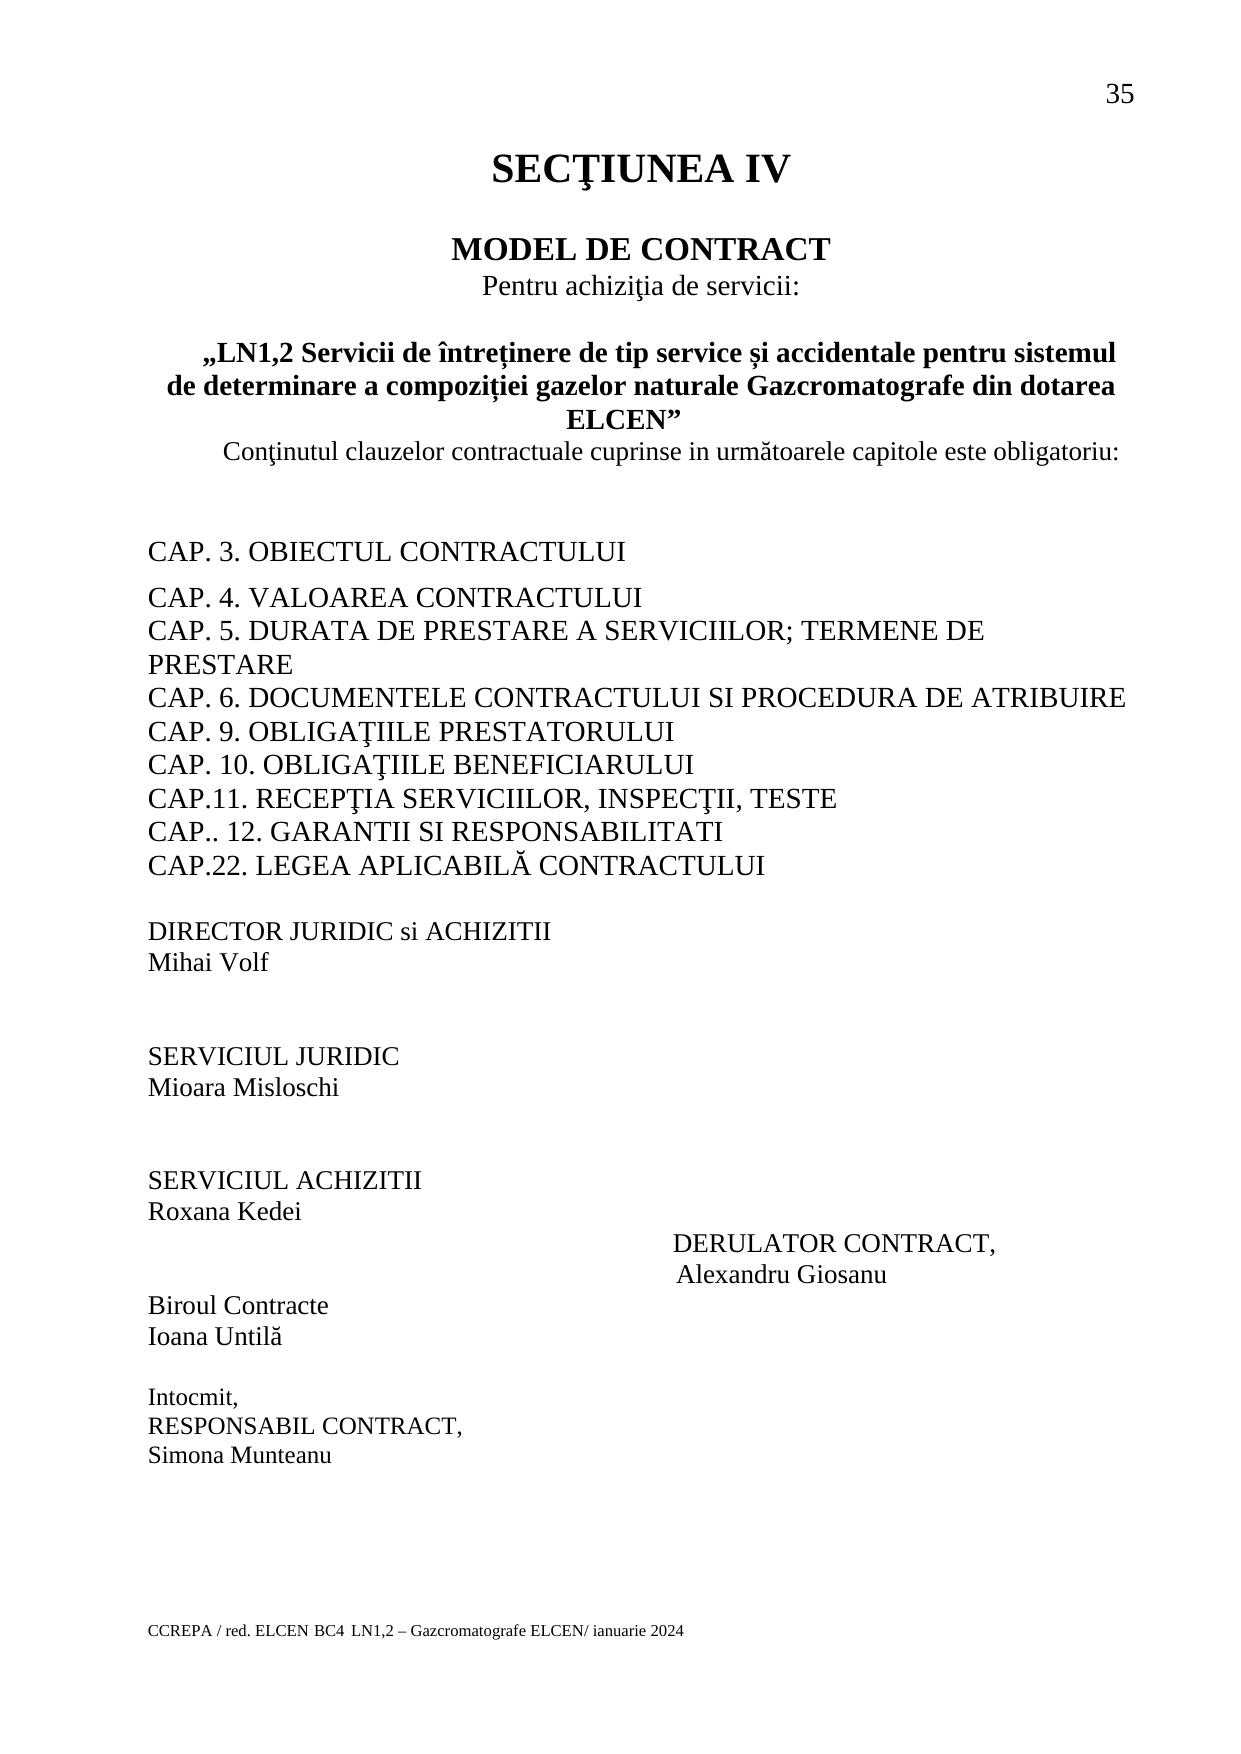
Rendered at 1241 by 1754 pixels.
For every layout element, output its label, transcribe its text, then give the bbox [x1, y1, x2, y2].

text RESPONSABIL CONTRACT, [148, 1411, 1134, 1440]
text SERVICIUL JURIDIC [148, 1040, 1134, 1071]
text Intocmit, [148, 1382, 1134, 1411]
text CAP.. 12. GARANTII SI RESPONSABILITATI [148, 814, 1134, 848]
text CAP.11. RECEPŢIA SERVICIILOR, INSPECŢII, TESTE [148, 781, 1134, 814]
subtitle MODEL DE CONTRACT [148, 229, 1134, 268]
text CAP. 9. OBLIGAŢIILE PRESTATORULUI [148, 714, 1134, 747]
text Pentru achiziţia de servicii: [148, 268, 1134, 301]
text CAP. 3. OBIECTUL CONTRACTULUI [148, 534, 1134, 567]
text DERULATOR CONTRACT, [148, 1227, 1134, 1258]
text SERVICIUL ACHIZITII [148, 1164, 1134, 1196]
text Roxana Kedei [148, 1196, 1134, 1227]
text SECŢIUNEA IV [148, 143, 1134, 191]
text Conţinutul clauzelor contractuale cuprinse in următoarele capitole este obligatoriu: [148, 436, 1134, 467]
text CAP. 5. DURATA DE PRESTARE A SERVICIILOR; TERMENE DE PRESTARE [148, 613, 1134, 680]
text CAP. 10. OBLIGAŢIILE BENEFICIARULUI [148, 747, 1134, 781]
text „LN1,2 Servicii de întreținere de tip service și accidentale pentru sistemul de determinare a compoziției gazelor naturale Gazcromatografe din dotarea ELCEN” [148, 335, 1134, 436]
text Ioana Untilă [148, 1320, 1134, 1351]
text Mihai Volf [148, 946, 1134, 977]
text CAP. 4. VALOAREA CONTRACTULUI [148, 580, 1134, 613]
text DIRECTOR JURIDIC si ACHIZITII [148, 915, 1134, 946]
text Alexandru Giosanu [148, 1258, 1134, 1289]
text Mioara Misloschi [148, 1071, 1134, 1102]
text Biroul Contracte [148, 1289, 1134, 1320]
text Simona Munteanu [148, 1440, 1134, 1469]
text CAP.22. LEGEA APLICABILĂ CONTRACTULUI [148, 848, 1134, 882]
text CAP. 6. DOCUMENTELE CONTRACTULUI SI PROCEDURA DE ATRIBUIRE [148, 680, 1134, 714]
